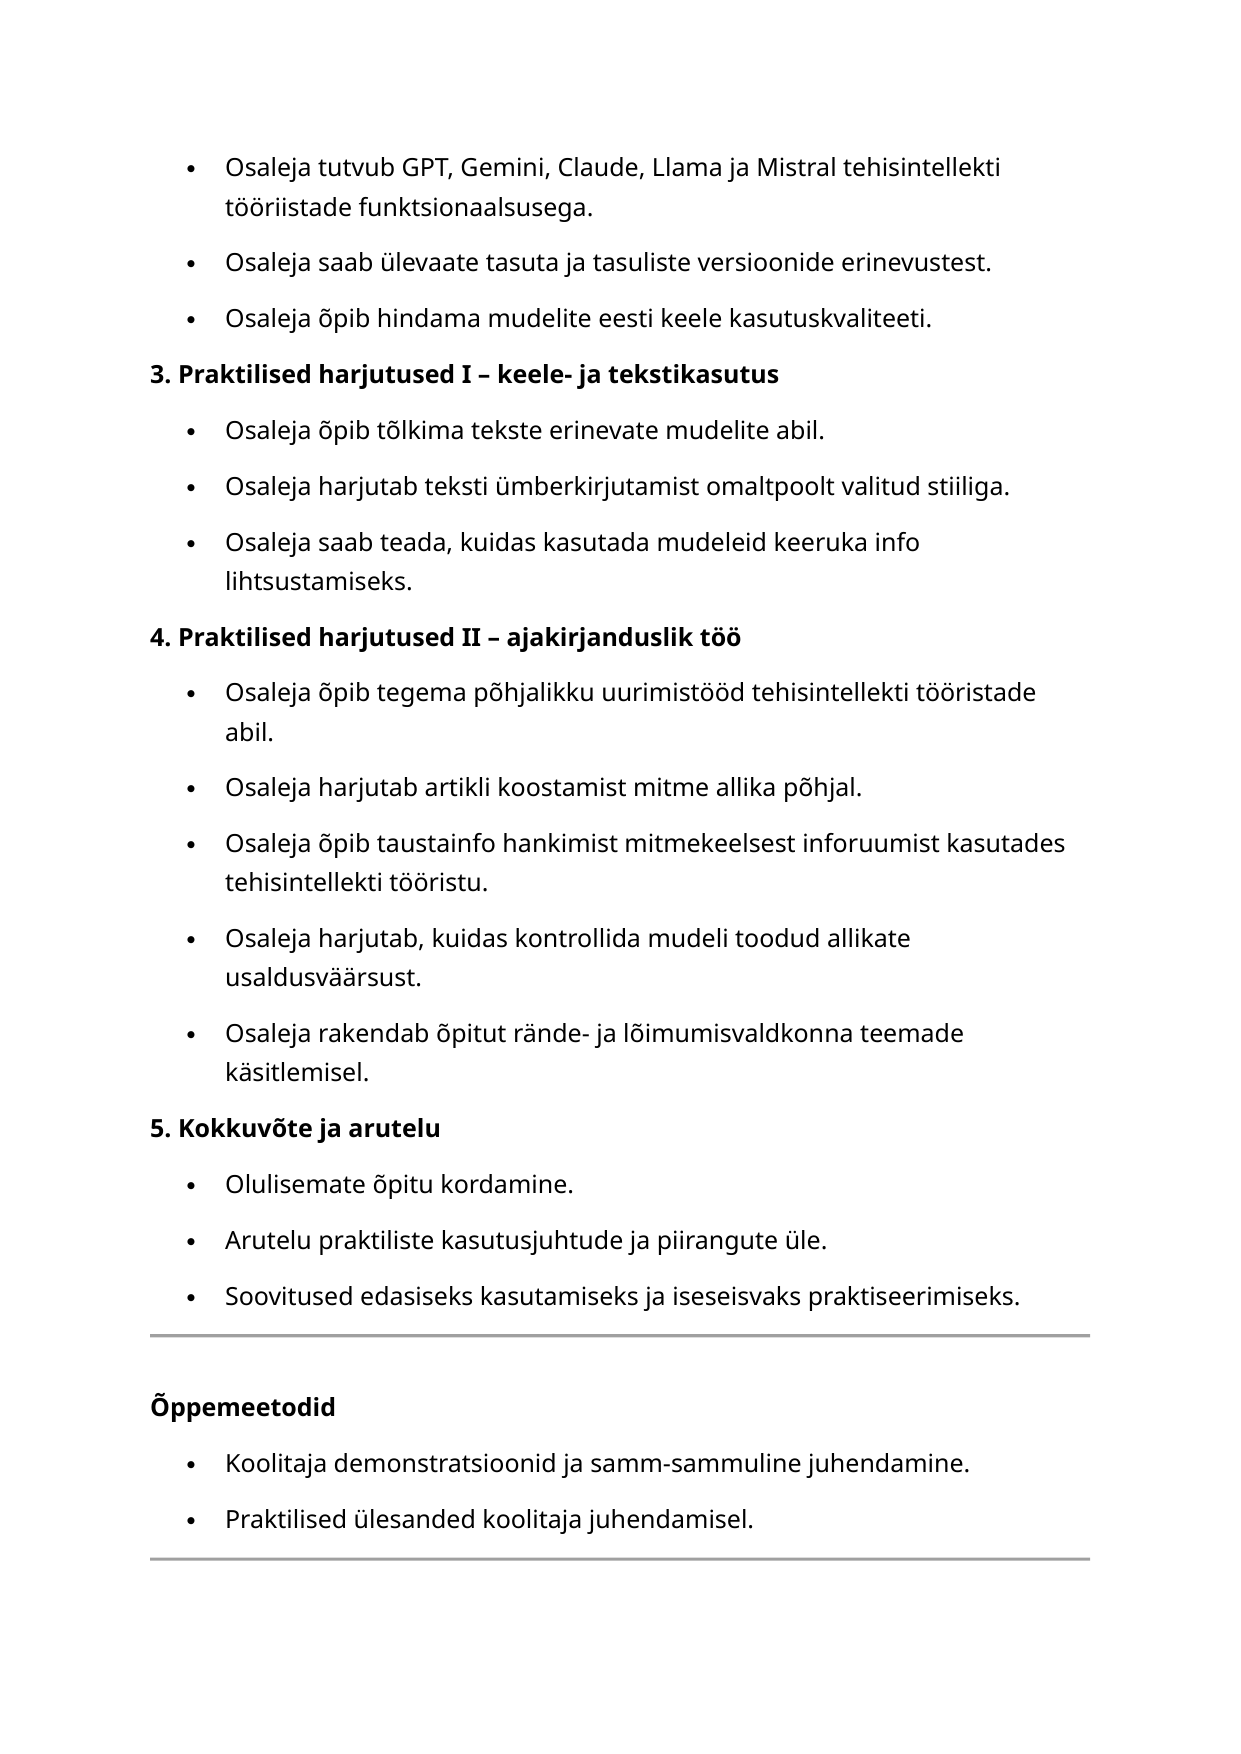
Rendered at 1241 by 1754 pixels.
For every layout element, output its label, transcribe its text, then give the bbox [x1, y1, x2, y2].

list Soovitused edasiseks kasutamiseks ja iseseisvaks praktiseerimiseks. [187, 1278, 1090, 1312]
text 4. Praktilised harjutused II – ajakirjanduslik töö [150, 619, 1090, 653]
list Osaleja tutvub GPT, Gemini, Claude, Llama ja Mistral tehisintellekti tööriistade funktsionaalsusega. [187, 150, 1090, 223]
list Osaleja õpib taustainfo hankimist mitmekeelsest inforuumist kasutades tehisintellekti tööristu. [187, 826, 1090, 899]
list Koolitaja demonstratsioonid ja samm-sammuline juhendamine. [187, 1446, 1090, 1480]
list Osaleja harjutab teksti ümberkirjutamist omaltpoolt valitud stiiliga. [187, 468, 1090, 502]
list Osaleja saab ülevaate tasuta ja tasuliste versioonide erinevustest. [187, 245, 1090, 279]
text 5. Kokkuvõte ja arutelu [150, 1111, 1090, 1145]
list Osaleja õpib tõlkima tekste erinevate mudelite abil. [187, 412, 1090, 447]
list Osaleja õpib tegema põhjalikku uurimistööd tehisintellekti tööristade abil. [187, 675, 1090, 748]
list Osaleja harjutab artikli koostamist mitme allika põhjal. [187, 770, 1090, 804]
list Arutelu praktiliste kasutusjuhtude ja piirangute üle. [187, 1222, 1090, 1257]
list Osaleja rakendab õpitut rände- ja lõimumisvaldkonna teemade käsitlemisel. [187, 1016, 1090, 1089]
list Osaleja õpib hindama mudelite eesti keele kasutuskvaliteeti. [187, 301, 1090, 335]
list Olulisemate õpitu kordamine. [187, 1167, 1090, 1201]
list Praktilised ülesanded koolitaja juhendamisel. [187, 1502, 1090, 1536]
list Osaleja saab teada, kuidas kasutada mudeleid keeruka info lihtsustamiseks. [187, 524, 1090, 597]
text 3. Praktilised harjutused I – keele- ja tekstikasutus [150, 357, 1090, 391]
text Õppemeetodid [150, 1390, 1090, 1424]
list Osaleja harjutab, kuidas kontrollida mudeli toodud allikate usaldusväärsust. [187, 921, 1090, 994]
